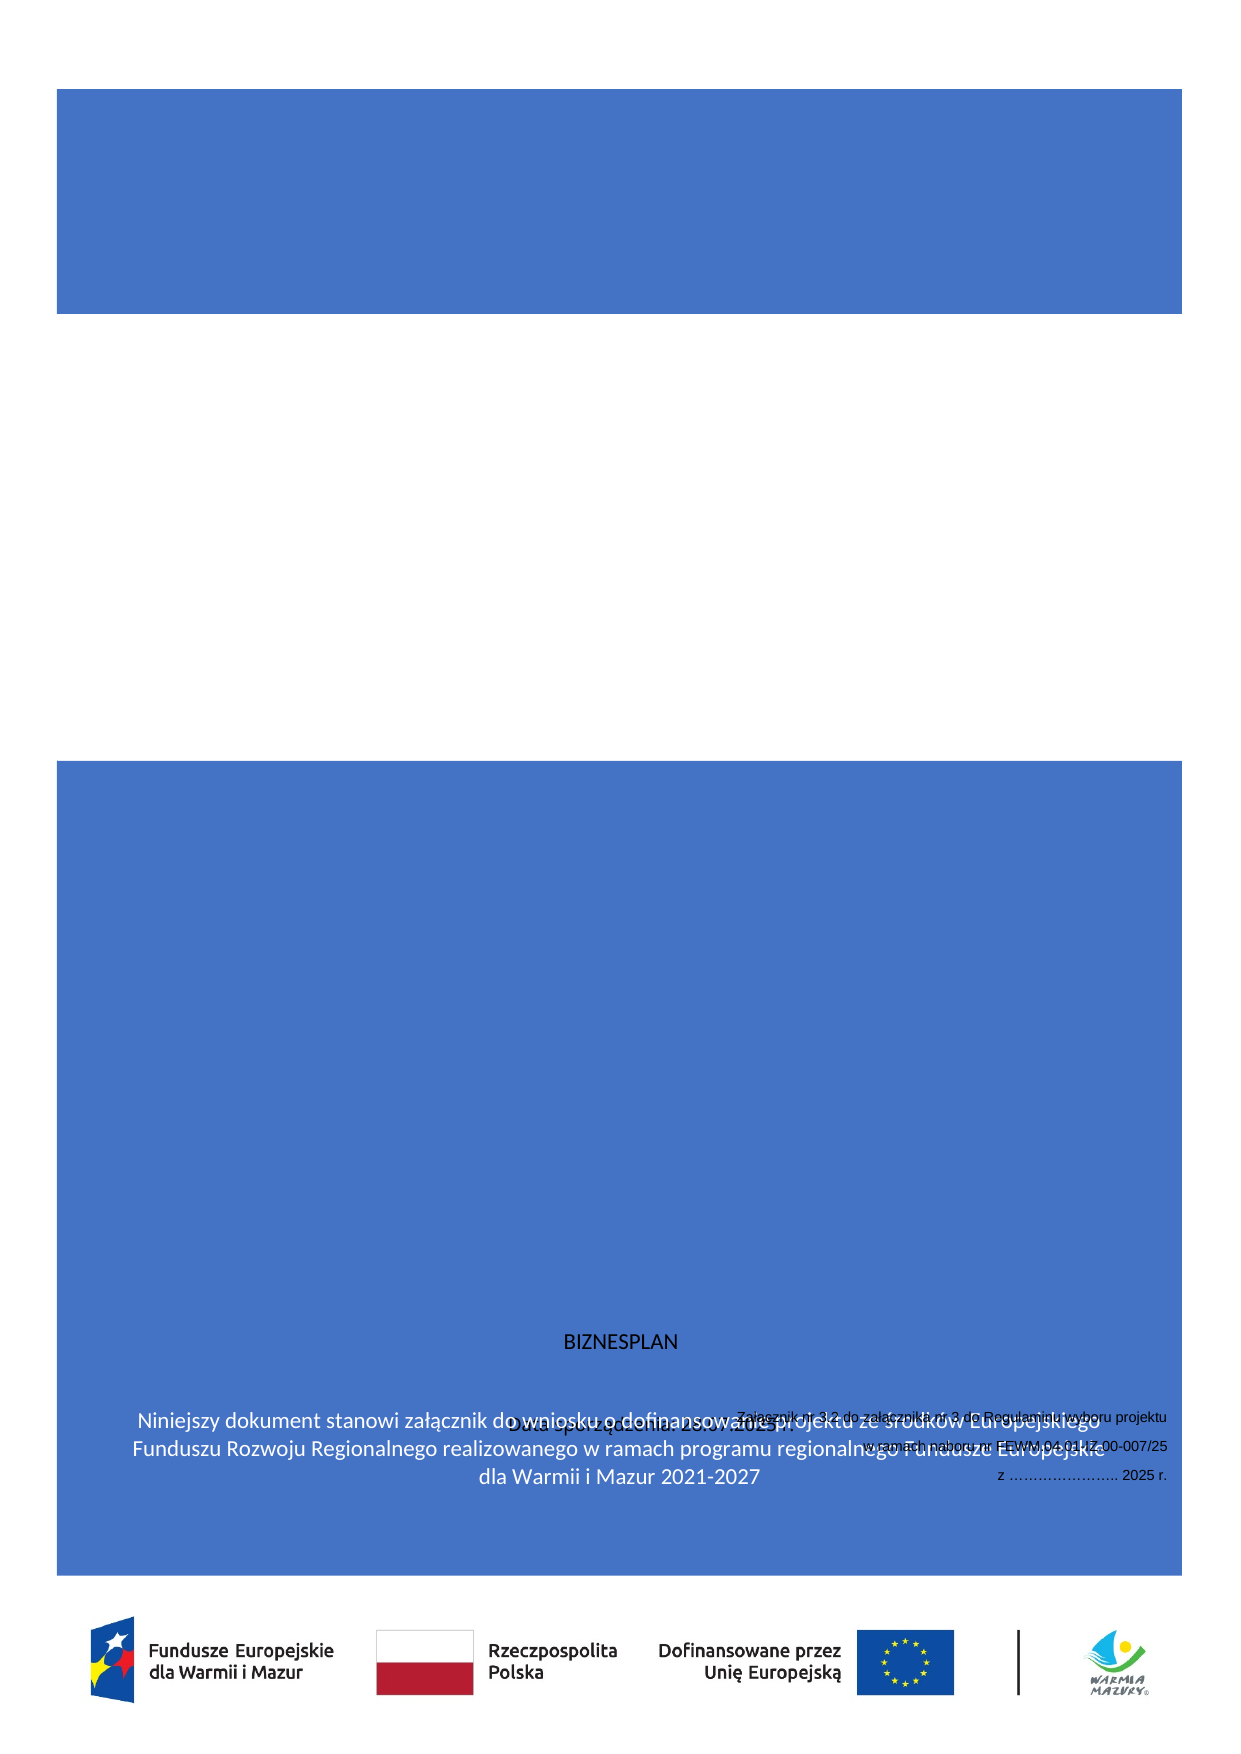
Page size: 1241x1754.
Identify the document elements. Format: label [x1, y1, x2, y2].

picture [71, 1594, 1170, 1724]
